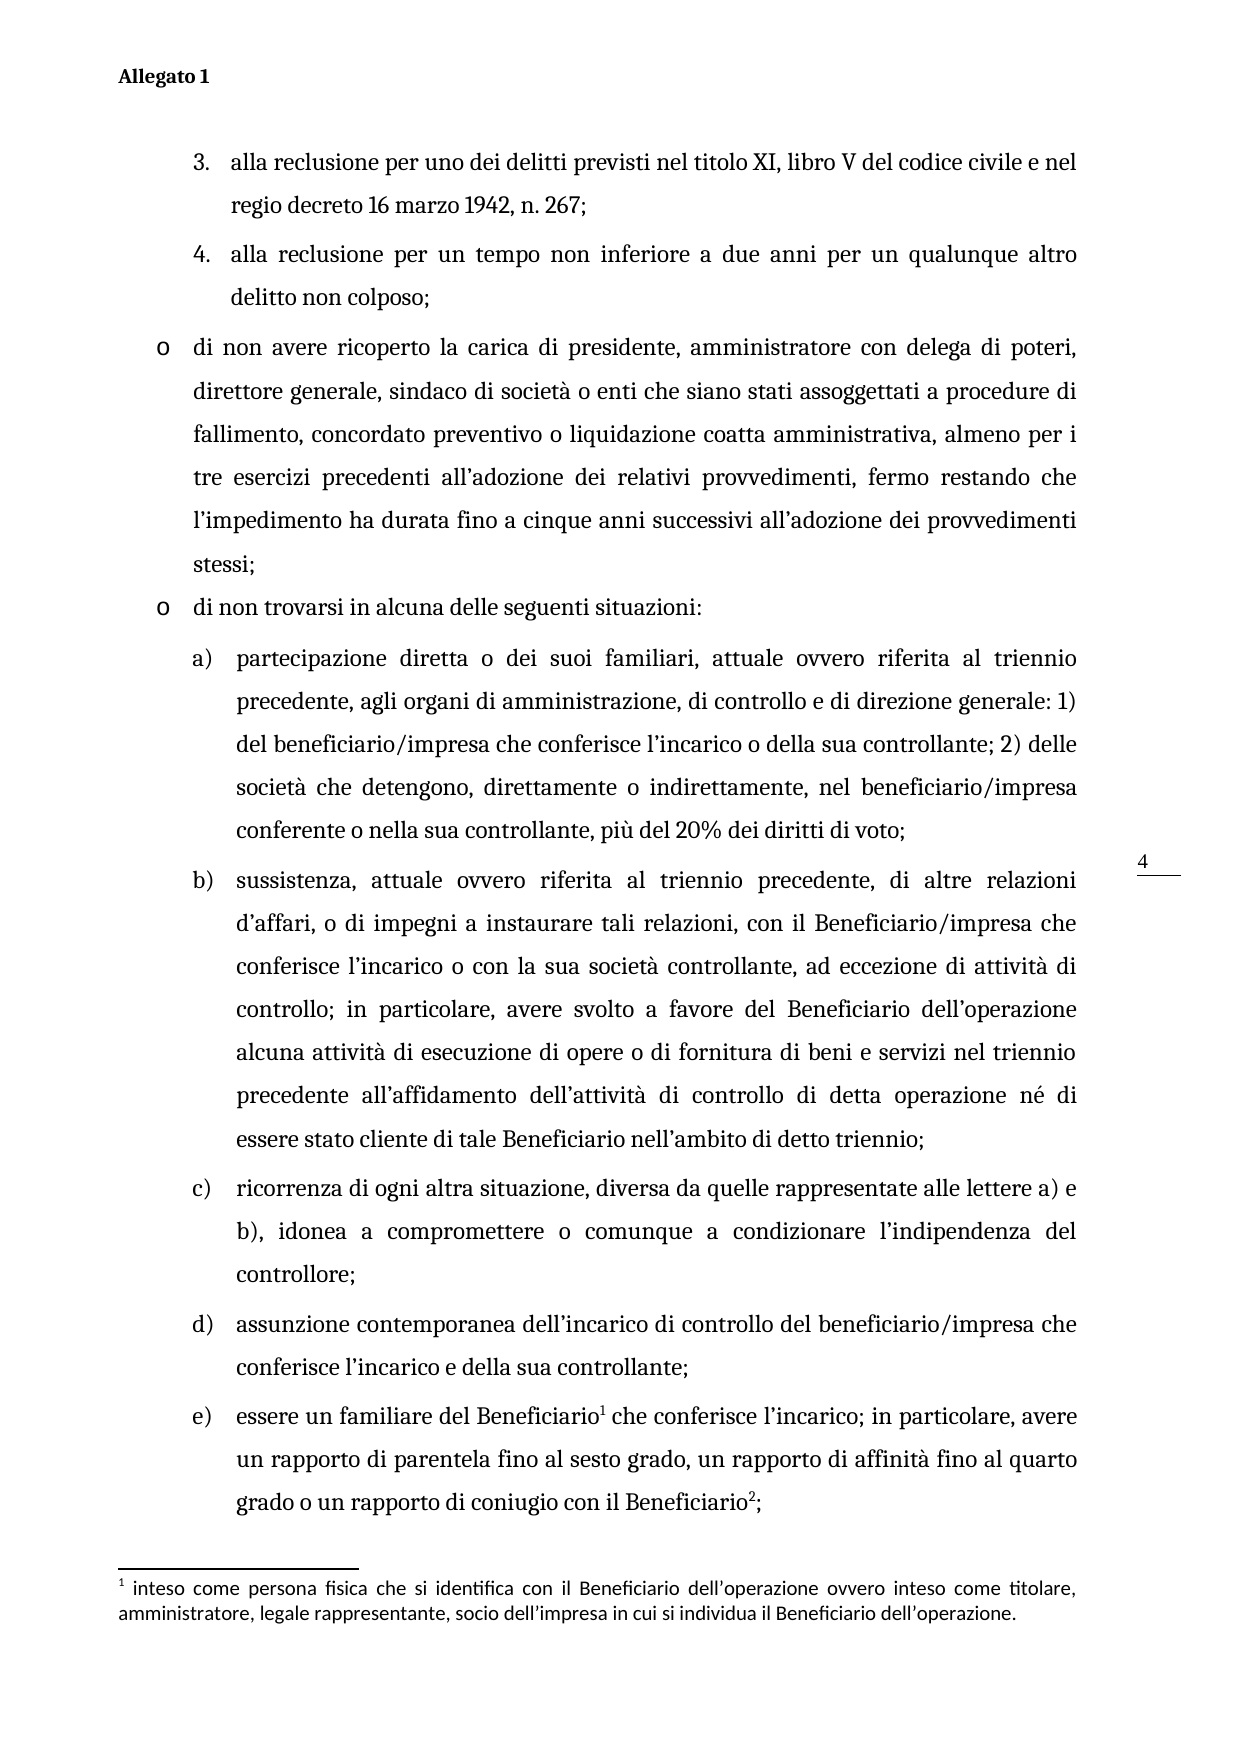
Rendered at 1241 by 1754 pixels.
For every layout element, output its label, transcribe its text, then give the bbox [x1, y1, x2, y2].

list ricorrenza di ogni altra situazione, diversa da quelle rappresentate alle lettere a) e b), idonea a compromettere o comunque a condizionare l’indipendenza del controllore; [192, 1174, 1078, 1289]
list alla reclusione per uno dei delitti previsti nel titolo XI, libro V del codice civile e nel regio decreto 16 marzo 1942, n. 267; [193, 148, 1078, 219]
list essere un familiare del Beneficiario che conferisce l’incarico; in particolare, avere un rapporto di parentela fino al sesto grado, un rapporto di affinità fino al quarto grado o un rapporto di coniugio con il Beneficiario; [192, 1402, 1078, 1517]
list di non avere ricoperto la carica di presidente, amministratore con delega di poteri, direttore generale, sindaco di società o enti che siano stati assoggettati a procedure di fallimento, concordato preventivo o liquidazione coatta amministrativa, almeno per i tre esercizi precedenti all’adozione dei relativi provvedimenti, fermo restando che l’impedimento ha durata fino a cinque anni successivi all’adozione dei provvedimenti stessi; [156, 333, 1078, 578]
list partecipazione diretta o dei suoi familiari, attuale ovvero riferita al triennio precedente, agli organi di amministrazione, di controllo e di direzione generale: 1) del beneficiario/impresa che conferisce l’incarico o della sua controllante; 2) delle società che detengono, direttamente o indirettamente, nel beneficiario/impresa conferente o nella sua controllante, più del 20% dei diritti di voto; [192, 644, 1078, 845]
list assunzione contemporanea dell’incarico di controllo del beneficiario/impresa che conferisce l’incarico e della sua controllante; [192, 1309, 1078, 1381]
list di non trovarsi in alcuna delle seguenti situazioni: [156, 593, 1078, 623]
list sussistenza, attuale ovvero riferita al triennio precedente, di altre relazioni d’affari, o di impegni a instaurare tali relazioni, con il Beneficiario/impresa che conferisce l’incarico o con la sua società controllante, ad eccezione di attività di controllo; in particolare, avere svolto a favore del Beneficiario dell’operazione alcuna attività di esecuzione di opere o di fornitura di beni e servizi nel triennio precedente all’affidamento dell’attività di controllo di detta operazione né di essere stato cliente di tale Beneficiario nell’ambito di detto triennio; [192, 866, 1078, 1153]
list alla reclusione per un tempo non inferiore a due anni per un qualunque altro delitto non colposo; [193, 240, 1078, 312]
